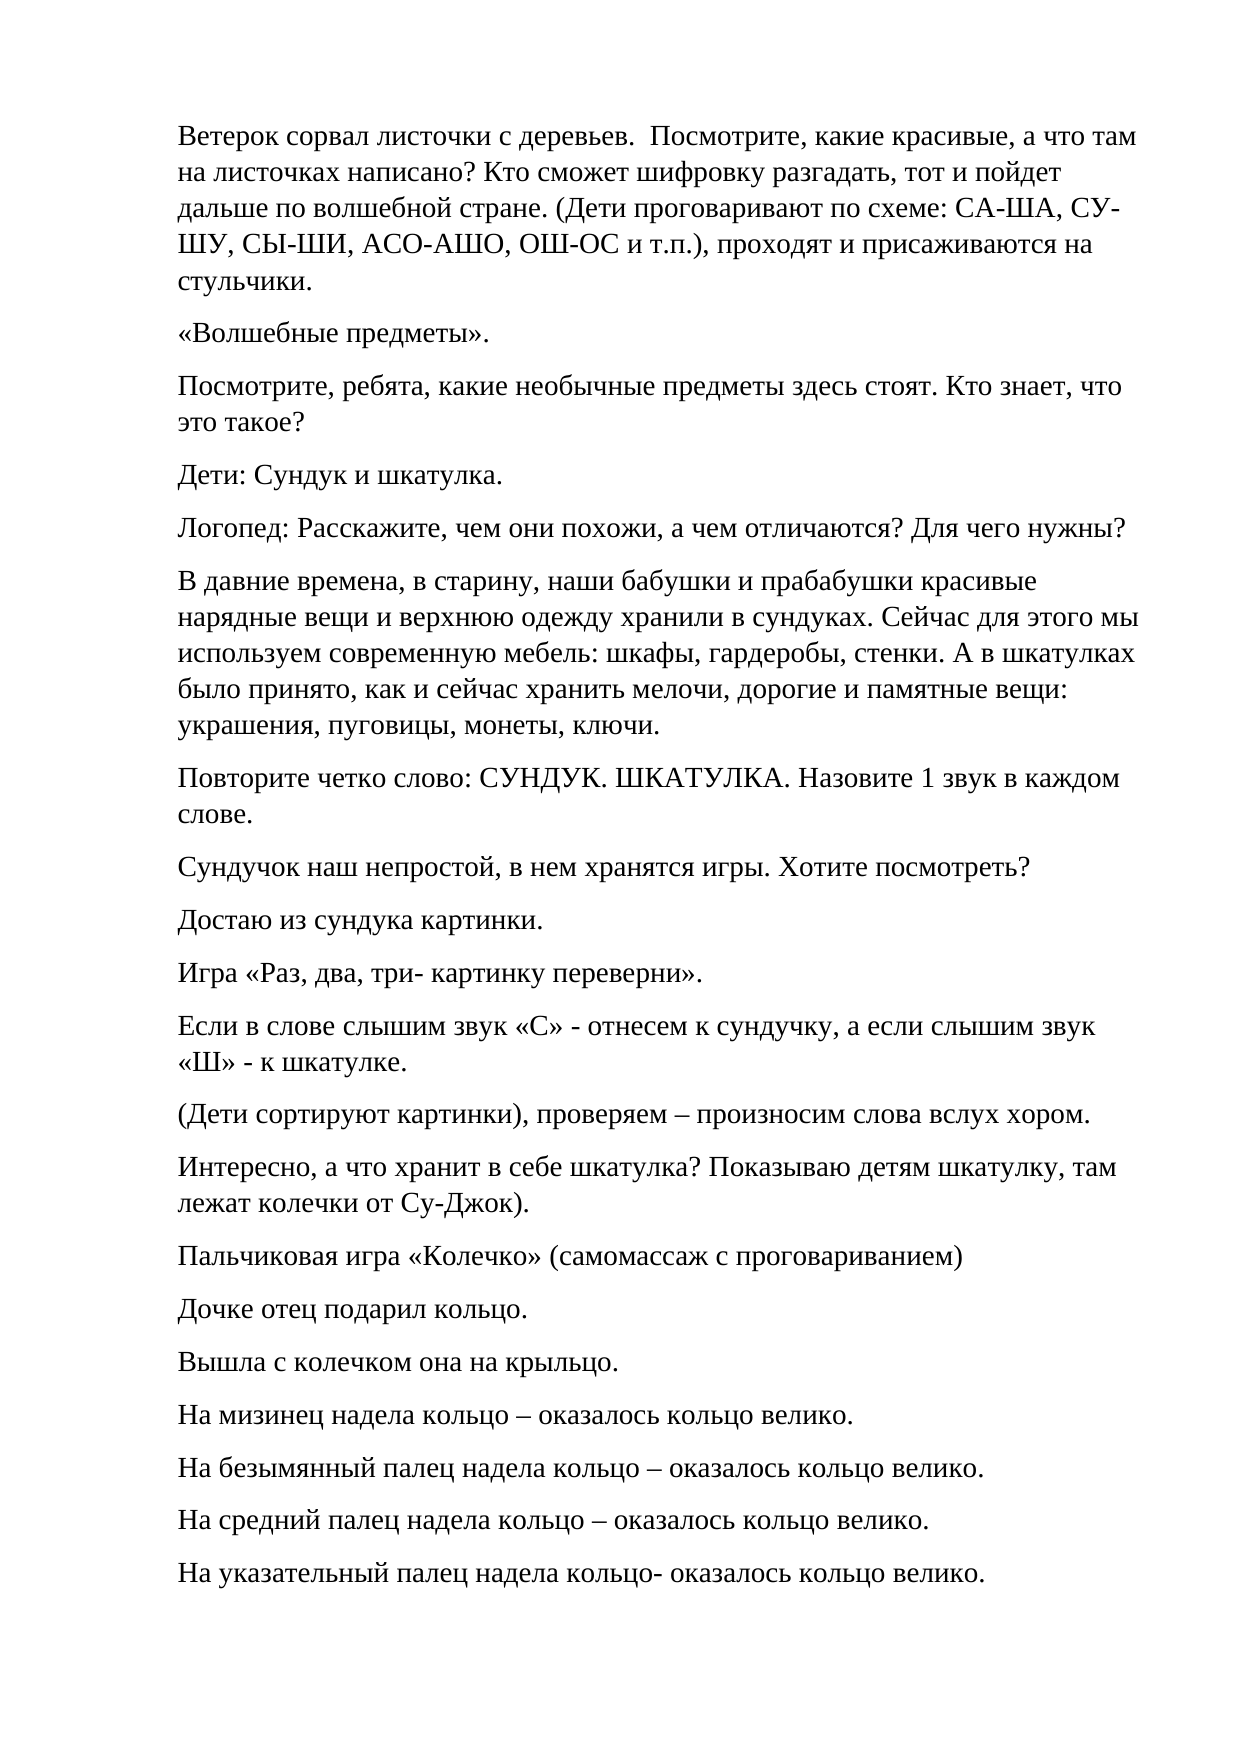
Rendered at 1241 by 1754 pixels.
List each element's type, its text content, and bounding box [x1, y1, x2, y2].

text На средний палец надела кольцо – оказалось кольцо велико. [177, 1502, 1152, 1536]
text Сундучок наш непростой, в нем хранятся игры. Хотите посмотреть? [177, 849, 1152, 883]
text Дети: Сундук и шкатулка. [177, 457, 1152, 491]
text Интересно, а что хранит в себе шкатулка? Показываю детям шкатулку, там лежат колечки от Су-Джок). [177, 1149, 1152, 1219]
text Логопед: Расскажите, чем они похожи, а чем отличаются? Для чего нужны? [177, 510, 1152, 544]
text (Дети сортируют картинки), проверяем – произносим слова вслух хором. [177, 1097, 1152, 1130]
text Ветерок сорвал листочки с деревьев. Посмотрите, какие красивые, а что там на листочках написано? Кто сможет шифровку разгадать, тот и пойдет дальше по волшебной стране. (Дети проговаривают по схеме: СА-ША, СУ-ШУ, СЫ-ШИ, АСО-АШО, ОШ-ОС и т.п.), проходят и присаживаются на стульчики. [177, 118, 1152, 296]
text В давние времена, в старину, наши бабушки и прабабушки красивые нарядные вещи и верхнюю одежду хранили в сундуках. Сейчас для этого мы используем современную мебель: шкафы, гардеробы, стенки. А в шкатулках было принято, как и сейчас хранить мелочи, дорогие и памятные вещи: украшения, пуговицы, монеты, ключи. [177, 563, 1152, 741]
text Посмотрите, ребята, какие необычные предметы здесь стоят. Кто знает, что это такое? [177, 368, 1152, 438]
text «Волшебные предметы». [177, 316, 1152, 349]
text Повторите четко слово: СУНДУК. ШКАТУЛКА. Назовите 1 звук в каждом слове. [177, 760, 1152, 830]
text На указательный палец надела кольцо- оказалось кольцо велико. [177, 1555, 1152, 1589]
text На мизинец надела кольцо – оказалось кольцо велико. [177, 1397, 1152, 1430]
text Пальчиковая игра «Колечко» (самомассаж с проговариванием) [177, 1238, 1152, 1272]
text На безымянный палец надела кольцо – оказалось кольцо велико. [177, 1450, 1152, 1483]
text Игра «Раз, два, три- картинку переверни». [177, 955, 1152, 988]
text Достаю из сундука картинки. [177, 902, 1152, 936]
text Дочке отец подарил кольцо. [177, 1291, 1152, 1325]
text Если в слове слышим звук «С» - отнесем к сундучку, а если слышим звук «Ш» - к шкатулке. [177, 1008, 1152, 1077]
text Вышла с колечком она на крыльцо. [177, 1344, 1152, 1378]
